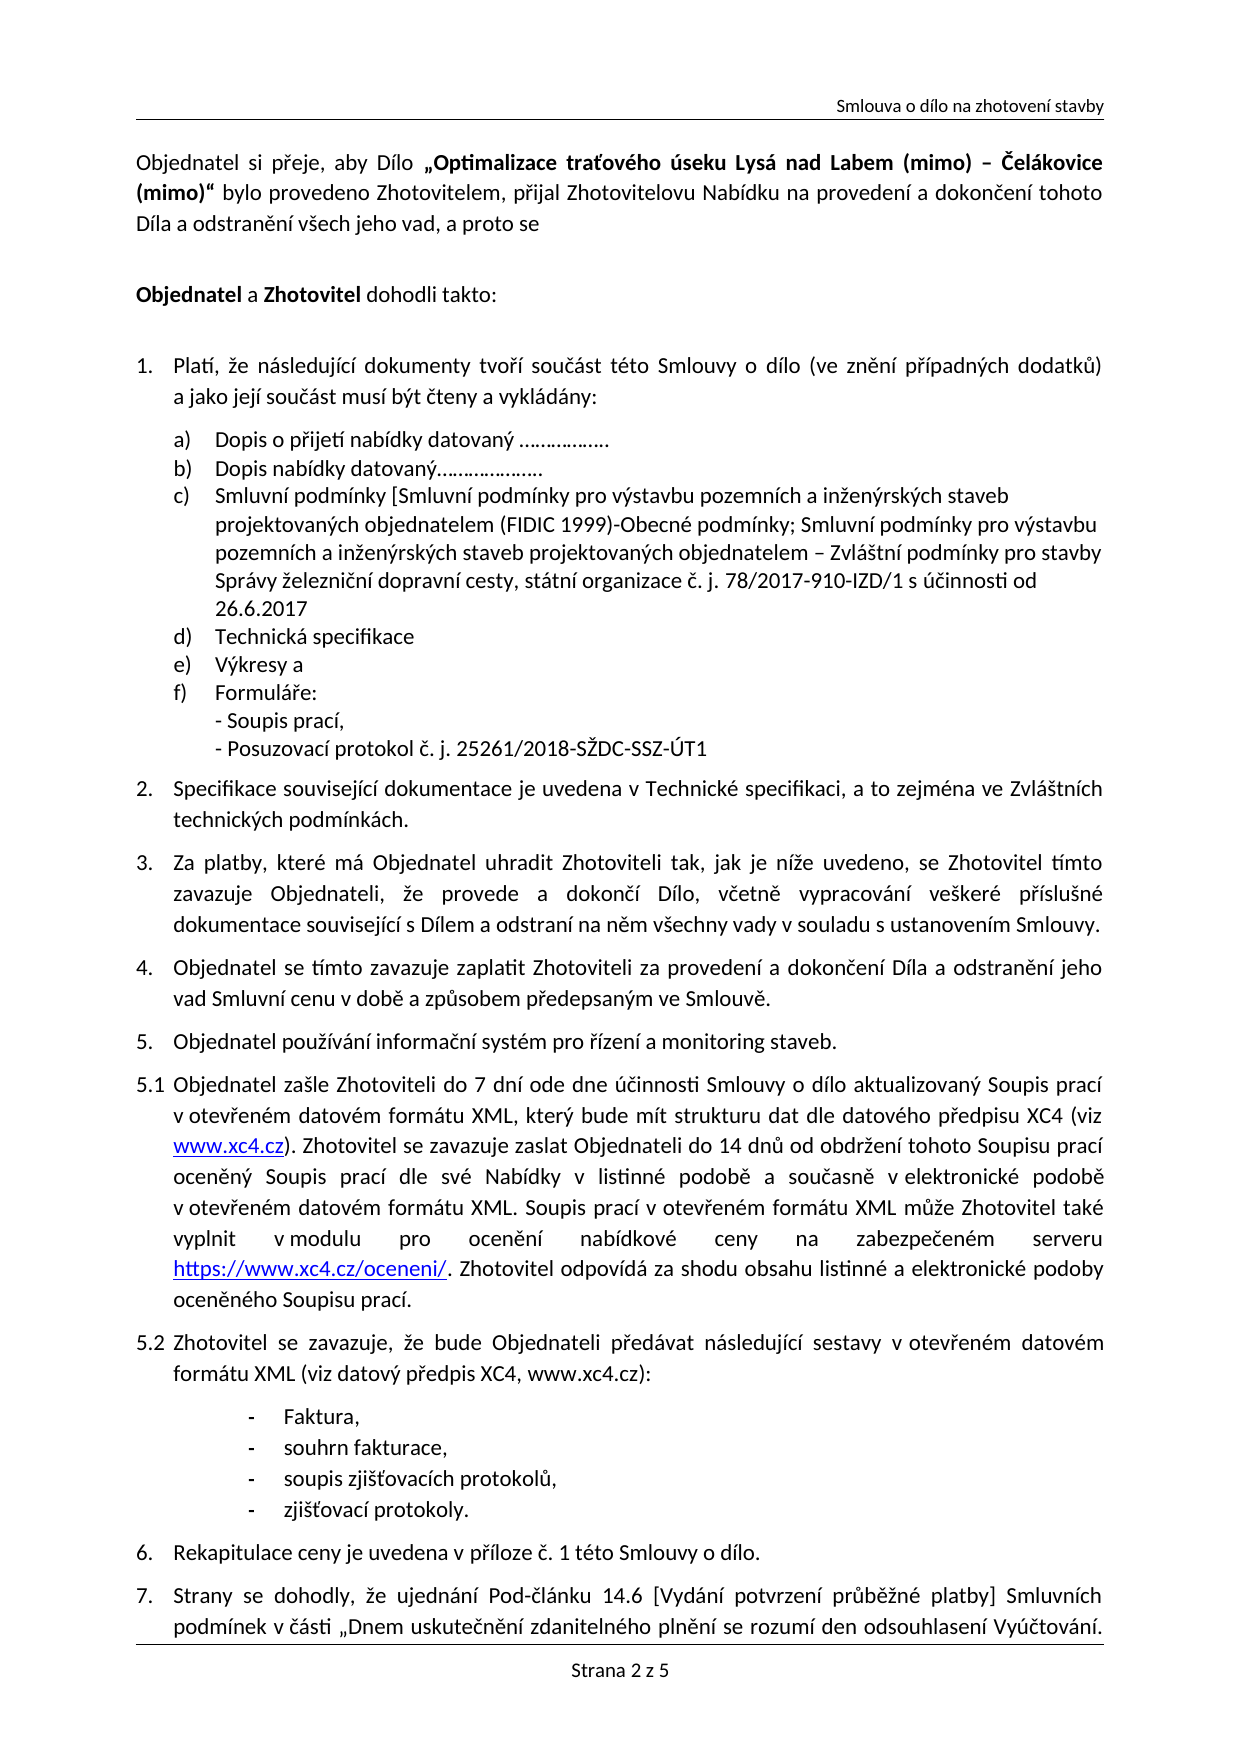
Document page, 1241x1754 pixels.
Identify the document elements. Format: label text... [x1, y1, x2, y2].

text Zhotovitel se zavazuje, že bude Objednateli předávat následující sestavy v otevřeném datovém formátu XML (viz datový předpis XC4, www.xc4.cz): [136, 1328, 1104, 1387]
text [136, 1581, 1104, 1640]
list - Soupis prací, [215, 706, 1104, 734]
list Smluvní podmínky [Smluvní podmínky pro výstavbu pozemních a inženýrských staveb projektovaných objednatelem (FIDIC 1999)-Obecné podmínky; Smluvní podmínky pro výstavbu pozemních a inženýrských staveb projektovaných objednatelem – Zvláštní podmínky pro stavby Správy železniční dopravní cesty, státní organizace č. j. 78/2017-910-IZD/1 s účinnosti od 26.6.2017 [173, 482, 1104, 622]
text Specifikace související dokumentace je uvedena v Technické specifikaci, a to zejména ve Zvláštních technických podmínkách. [136, 774, 1104, 833]
list - Posuzovací protokol č. j. 25261/2018-SŽDC-SSZ-ÚT1 [215, 734, 1104, 762]
text Rekapitulace ceny je uvedena v příloze č. 1 této Smlouvy o dílo. [136, 1538, 1104, 1566]
list zjišťovací protokoly. [248, 1495, 1104, 1523]
text Objednatel si přeje, aby Dílo „Optimalizace traťového úseku Lysá nad Labem (mimo) – Čelákovice (mimo)“ bylo provedeno Zhotovitelem, přijal Zhotovitelovu Nabídku na provedení a dokončení tohoto Díla a odstranění všech jeho vad, a proto se [136, 148, 1104, 237]
list Výkresy a [173, 650, 1104, 678]
list soupis zjišťovacích protokolů, [248, 1464, 1104, 1492]
text Platí, že následující dokumenty tvoří součást této Smlouvy o dílo (ve znění případných dodatků) a jako její součást musí být čteny a vykládány: [136, 352, 1104, 410]
text Objednatel a Zhotovitel dohodli takto: [136, 280, 1104, 308]
list Faktura, [248, 1402, 1104, 1431]
list Dopis nabídky datovaný……………….. [173, 454, 1104, 482]
list souhrn fakturace, [248, 1433, 1104, 1461]
list Dopis o přijetí nabídky datovaný …………….. [173, 426, 1104, 454]
list Technická specifikace [173, 622, 1104, 650]
text Objednatel zašle Zhotoviteli do 7 dní ode dne účinnosti Smlouvy o dílo aktualizovaný Soupis prací v otevřeném datovém formátu XML, který bude mít strukturu dat dle datového předpisu XC4 (viz www.xc4.cz). Zhotovitel se zavazuje zaslat Objednateli do 14 dnů od obdržení tohoto Soupisu prací oceněný Soupis prací dle své Nabídky v listinné podobě a současně v elektronické podobě v otevřeném datovém formátu XML. Soupis prací v otevřeném formátu XML může Zhotovitel také vyplnit v modulu pro ocenění nabídkové ceny na zabezpečeném serveru https://www.xc4.cz/oceneni/. Zhotovitel odpovídá za shodu obsahu listinné a elektronické podoby oceněného Soupisu prací. [136, 1070, 1104, 1313]
text Objednatel se tímto zavazuje zaplatit Zhotoviteli za provedení a dokončení Díla a odstranění jeho vad Smluvní cenu v době a způsobem předepsaným ve Smlouvě. [136, 953, 1104, 1012]
text Objednatel používání informační systém pro řízení a monitoring staveb. [136, 1027, 1104, 1055]
list Formuláře: [173, 678, 1104, 706]
text Za platby, které má Objednatel uhradit Zhotoviteli tak, jak je níže uvedeno, se Zhotovitel tímto zavazuje Objednateli, že provede a dokončí Dílo, včetně vypracování veškeré příslušné dokumentace související s Dílem a odstraní na něm všechny vady v souladu s ustanovením Smlouvy. [136, 848, 1104, 938]
